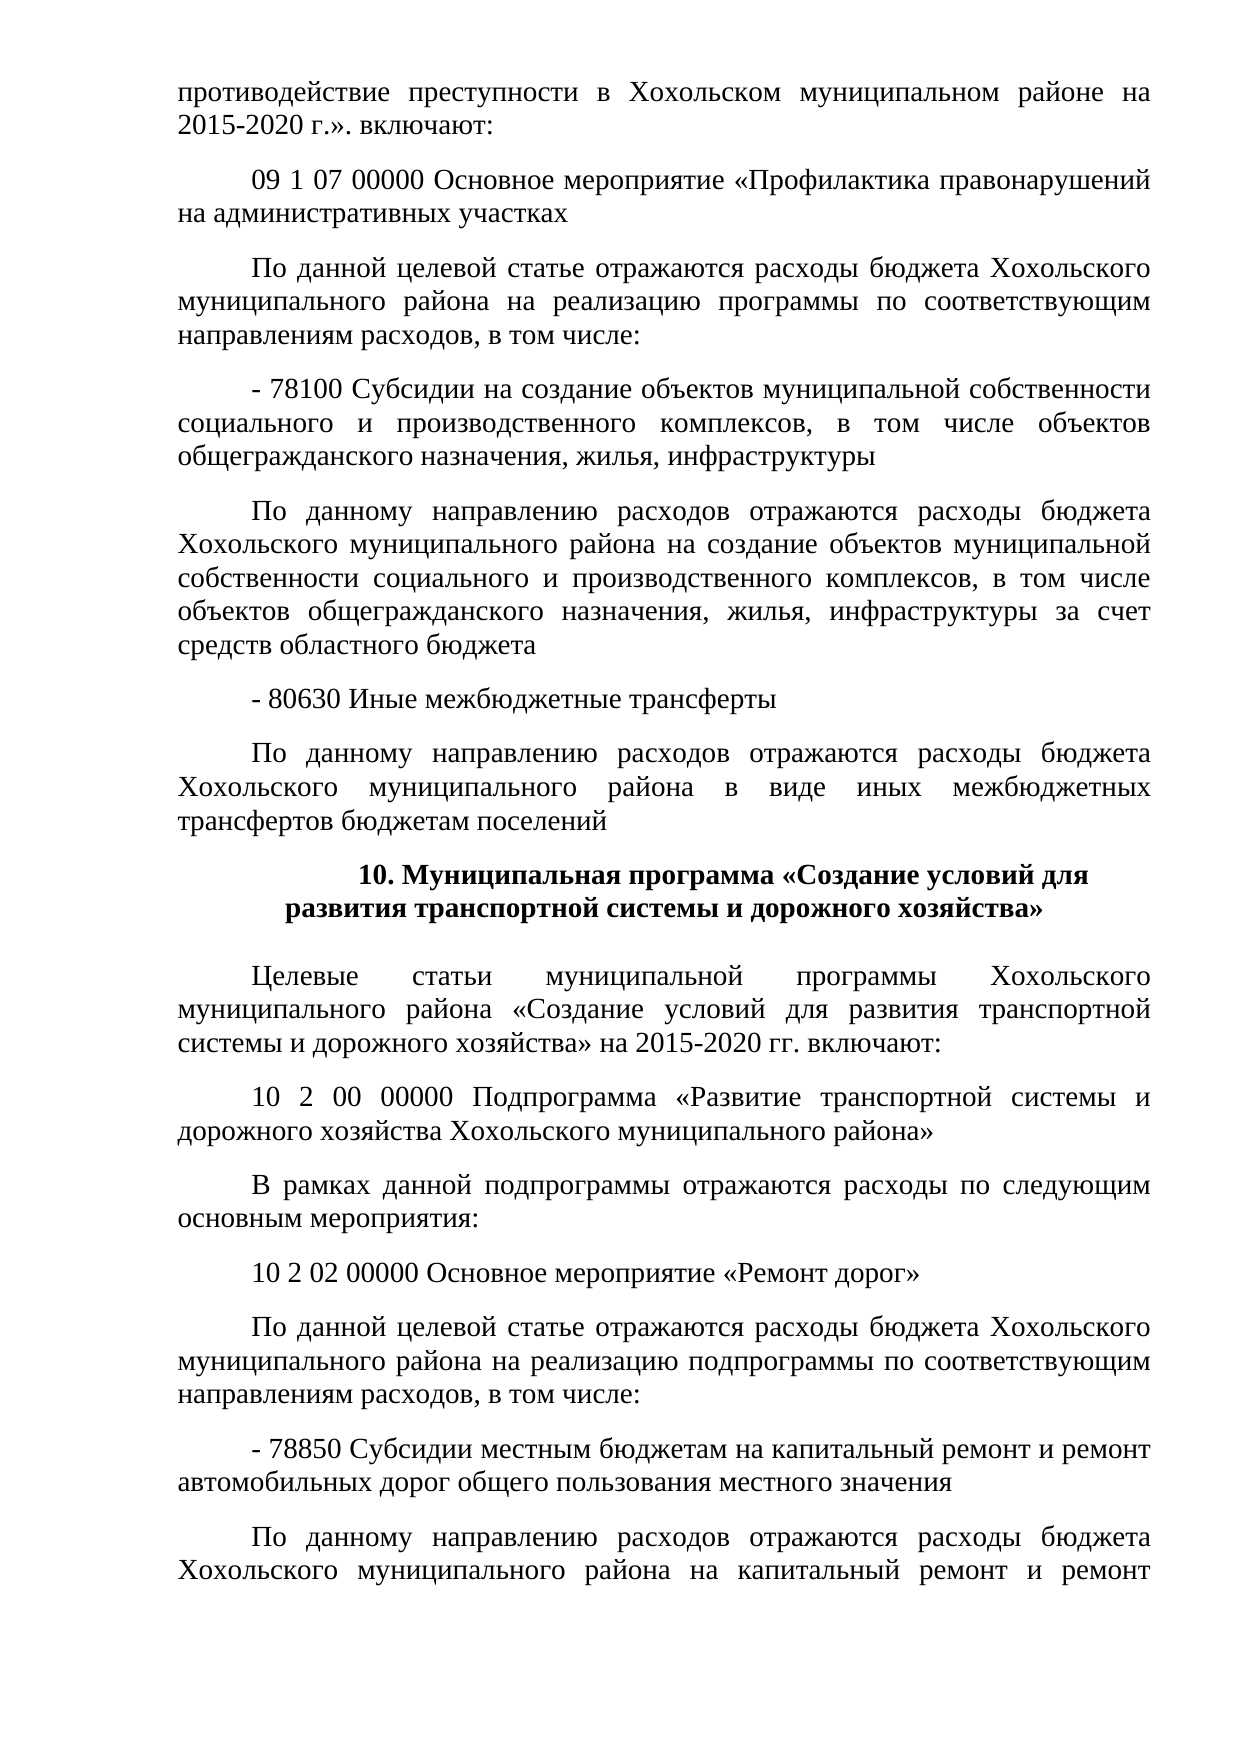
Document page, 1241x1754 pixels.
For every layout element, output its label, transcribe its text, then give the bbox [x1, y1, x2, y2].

text В рамках данной подпрограммы отражаются расходы по следующим основным мероприятия: [177, 1167, 1152, 1234]
text 09 1 07 00000 Основное мероприятие «Профилактика правонарушений на административных участках [177, 162, 1152, 229]
text - 80630 Иные межбюджетные трансферты [177, 681, 1152, 715]
text 10 2 00 00000 Подпрограмма «Развитие транспортной системы и дорожного хозяйства Хохольского муниципального района» [177, 1079, 1152, 1146]
text Целевые статьи муниципальной программы Хохольского муниципального района «Создание условий для развития транспортной системы и дорожного хозяйства» на 2015-2020 гг. включают: [177, 958, 1152, 1058]
text - 78850 Субсидии местным бюджетам на капитальный ремонт и ремонт автомобильных дорог общего пользования местного значения [177, 1431, 1152, 1498]
text По данному направлению расходов отражаются расходы бюджета Хохольского муниципального района на создание объектов муниципальной собственности социального и производственного комплексов, в том числе объектов общегражданского назначения, жилья, инфраструктуры за счет средств областного бюджета [177, 493, 1152, 660]
text По данной целевой статье отражаются расходы бюджета Хохольского муниципального района на реализацию программы по соответствующим направлениям расходов, в том числе: [177, 250, 1152, 350]
text 10. Муниципальная программа «Создание условий для развития транспортной системы и дорожного хозяйства» [177, 857, 1152, 924]
text 10 2 02 00000 Основное мероприятие «Ремонт дорог» [177, 1255, 1152, 1288]
text По данному направлению расходов отражаются расходы бюджета Хохольского муниципального района в виде иных межбюджетных трансфертов бюджетам поселений [177, 736, 1152, 836]
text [177, 74, 1152, 141]
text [177, 1519, 1152, 1586]
text - 78100 Субсидии на создание объектов муниципальной собственности социального и производственного комплексов, в том числе объектов общегражданского назначения, жилья, инфраструктуры [177, 371, 1152, 472]
text По данной целевой статье отражаются расходы бюджета Хохольского муниципального района на реализацию подпрограммы по соответствующим направлениям расходов, в том числе: [177, 1309, 1152, 1410]
